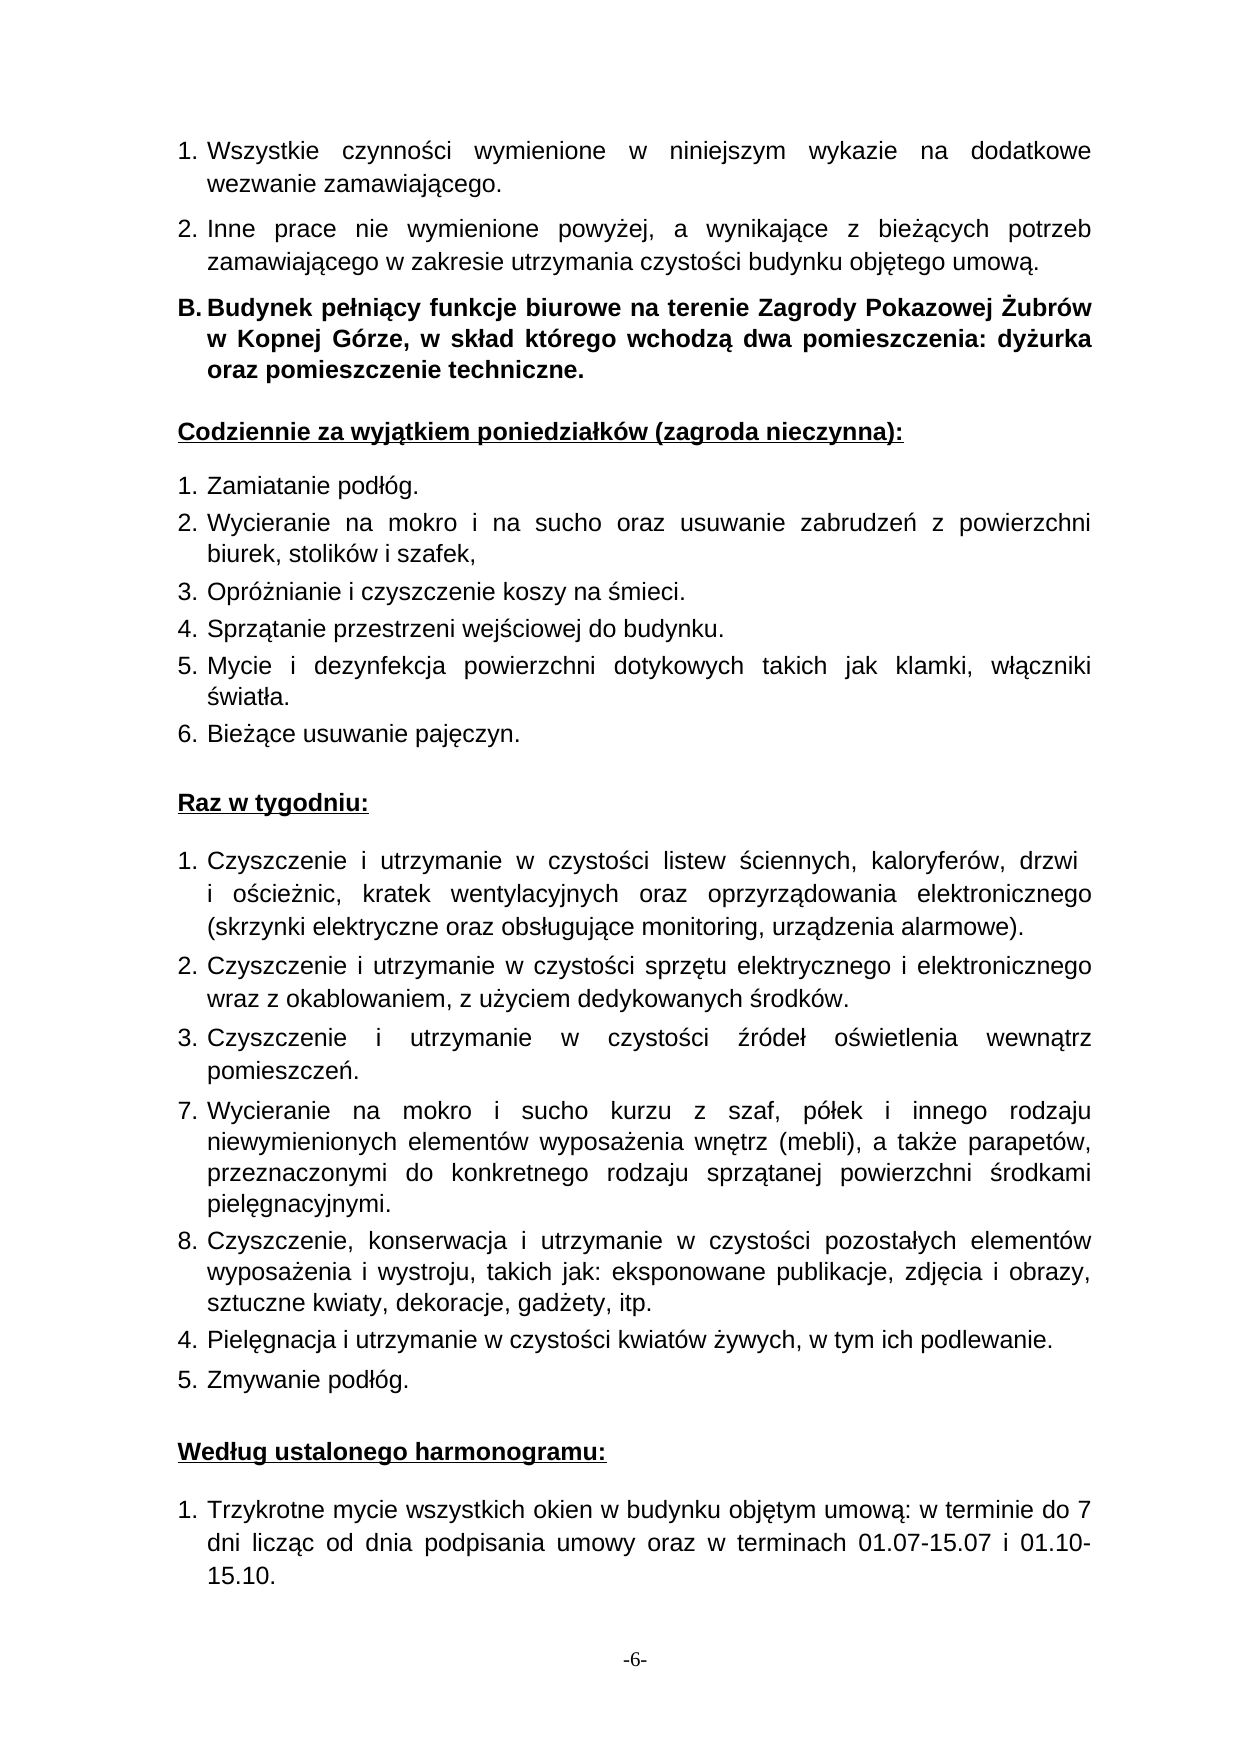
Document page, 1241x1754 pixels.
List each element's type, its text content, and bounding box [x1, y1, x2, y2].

list Opróżnianie i czyszczenie koszy na śmieci. [177, 576, 1093, 605]
list Czyszczenie, konserwacja i utrzymanie w czystości pozostałych elementów wyposażenia i wystroju, takich jak: eksponowane publikacje, zdjęcia i obrazy, sztuczne kwiaty, dekoracje, gadżety, itp. [177, 1226, 1093, 1317]
list Zmywanie podłóg. [177, 1365, 1093, 1393]
list Inne prace nie wymienione powyżej, a wynikające z bieżących potrzeb zamawiającego w zakresie utrzymania czystości budynku objętego umową. [177, 214, 1093, 276]
list Zamiatanie podłóg. [177, 471, 1093, 499]
text Według ustalonego harmonogramu: [177, 1437, 1093, 1466]
list Sprzątanie przestrzeni wejściowej do budynku. [177, 614, 1093, 642]
list Pielęgnacja i utrzymanie w czystości kwiatów żywych, w tym ich podlewanie. [177, 1325, 1093, 1354]
list Wycieranie na mokro i na sucho oraz usuwanie zabrudzeń z powierzchni biurek, stolików i szafek, [177, 508, 1093, 568]
list Czyszczenie i utrzymanie w czystości sprzętu elektrycznego i elektronicznego wraz z okablowaniem, z użyciem dedykowanych środków. [177, 951, 1093, 1013]
list Czyszczenie i utrzymanie w czystości listew ściennych, kaloryferów, drzwi i ościeżnic, kratek wentylacyjnych oraz oprzyrządowania elektronicznego (skrzynki elektryczne oraz obsługujące monitoring, urządzenia alarmowe). [177, 846, 1093, 941]
list Budynek pełniący funkcje biurowe na terenie Zagrody Pokazowej Żubrów w Kopnej Górze, w skład którego wchodzą dwa pomieszczenia: dyżurka oraz pomieszczenie techniczne. [177, 293, 1093, 384]
list Trzykrotne mycie wszystkich okien w budynku objętym umową: w terminie do 7 dni licząc od dnia podpisania umowy oraz w terminach 01.07-15.07 i 01.10-15.10. [177, 1495, 1093, 1590]
text Codziennie za wyjątkiem poniedziałków (zagroda nieczynna): [177, 417, 1093, 446]
list Wszystkie czynności wymienione w niniejszym wykazie na dodatkowe wezwanie zamawiającego. [177, 136, 1093, 198]
list Czyszczenie i utrzymanie w czystości źródeł oświetlenia wewnątrz pomieszczeń. [177, 1023, 1093, 1085]
list Bieżące usuwanie pajęczyn. [177, 719, 1093, 748]
list Wycieranie na mokro i sucho kurzu z szaf, półek i innego rodzaju niewymienionych elementów wyposażenia wnętrz (mebli), a także parapetów, przeznaczonymi do konkretnego rodzaju sprzątanej powierzchni środkami pielęgnacyjnymi. [177, 1096, 1093, 1217]
list Mycie i dezynfekcja powierzchni dotykowych takich jak klamki, włączniki światła. [177, 651, 1093, 711]
text Raz w tygodniu: [177, 788, 1093, 816]
